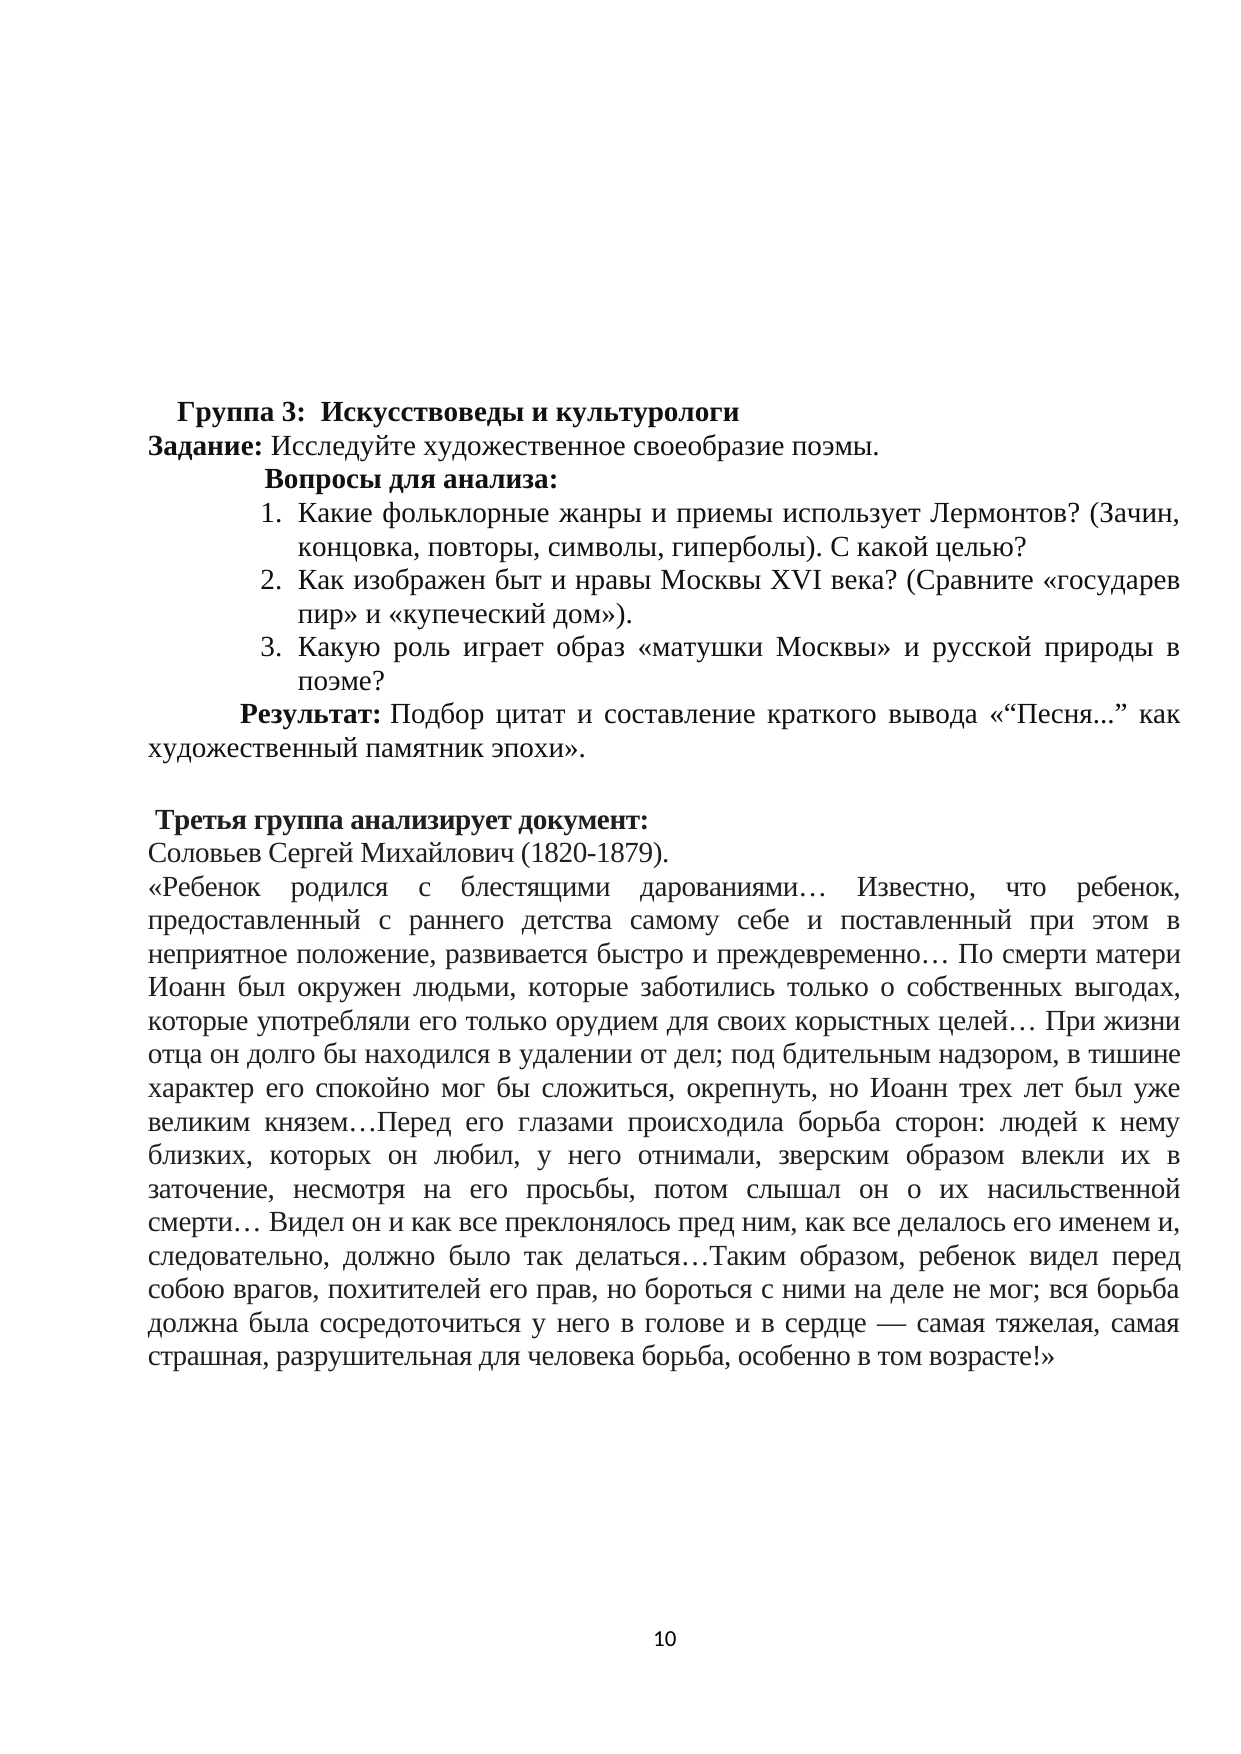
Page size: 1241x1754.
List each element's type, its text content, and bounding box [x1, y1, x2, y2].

text Третья группа анализирует документ: [148, 802, 1181, 835]
text Группа 3: Искусствоведы и культурологи [148, 394, 1181, 428]
list Как изображен быт и нравы Москвы XVI века? (Сравните «государев пир» и «купеческий дом»). [260, 562, 1181, 629]
list Задание: Исследуйте художественное своеобразие поэмы. [148, 428, 1181, 462]
text Результат: Подбор цитат и составление краткого вывода «“Песня...” как художественный памятник эпохи». [148, 696, 1181, 763]
list Какую роль играет образ «матушки Москвы» и русской природы в поэме? [260, 629, 1181, 696]
list Какие фольклорные жанры и приемы использует Лермонтов? (Зачин, концовка, повторы, символы, гиперболы). С какой целью? [260, 495, 1181, 562]
text Вопросы для анализа: [148, 462, 1181, 495]
text «Ребенок родился с блестящими дарованиями… Известно, что ребенок, предоставленный с раннего детства самому себе и поставленный при этом в неприятное положение, развивается быстро и преждевременно… По смерти матери Иоанн был окружен людьми, которые заботились только о собственных выгодах, которые употребляли его только орудием для своих корыстных целей… При жизни отца он долго бы находился в удалении от дел; под бдительным надзором, в тишине характер его спокойно мог бы сложиться, окрепнуть, но Иоанн трех лет был уже великим князем…Перед его глазами происходила борьба сторон: людей к нему близких, которых он любил, у него отнимали, зверским образом влекли их в заточение, несмотря на его просьбы, потом слышал он о их насильственной смерти… Видел он и как все преклонялось пред ним, как все делалось его именем и, следовательно, должно было так делаться…Таким образом, ребенок видел перед собою врагов, похитителей его прав, но бороться с ними на деле не мог; вся борьба должна была сосредоточиться у него в голове и в сердце — самая тяжелая, самая страшная, разрушительная для человека борьба, особенно в том возрасте!» [148, 869, 1181, 1372]
text Соловьев Сергей Михайлович (1820-1879). [148, 835, 1181, 869]
